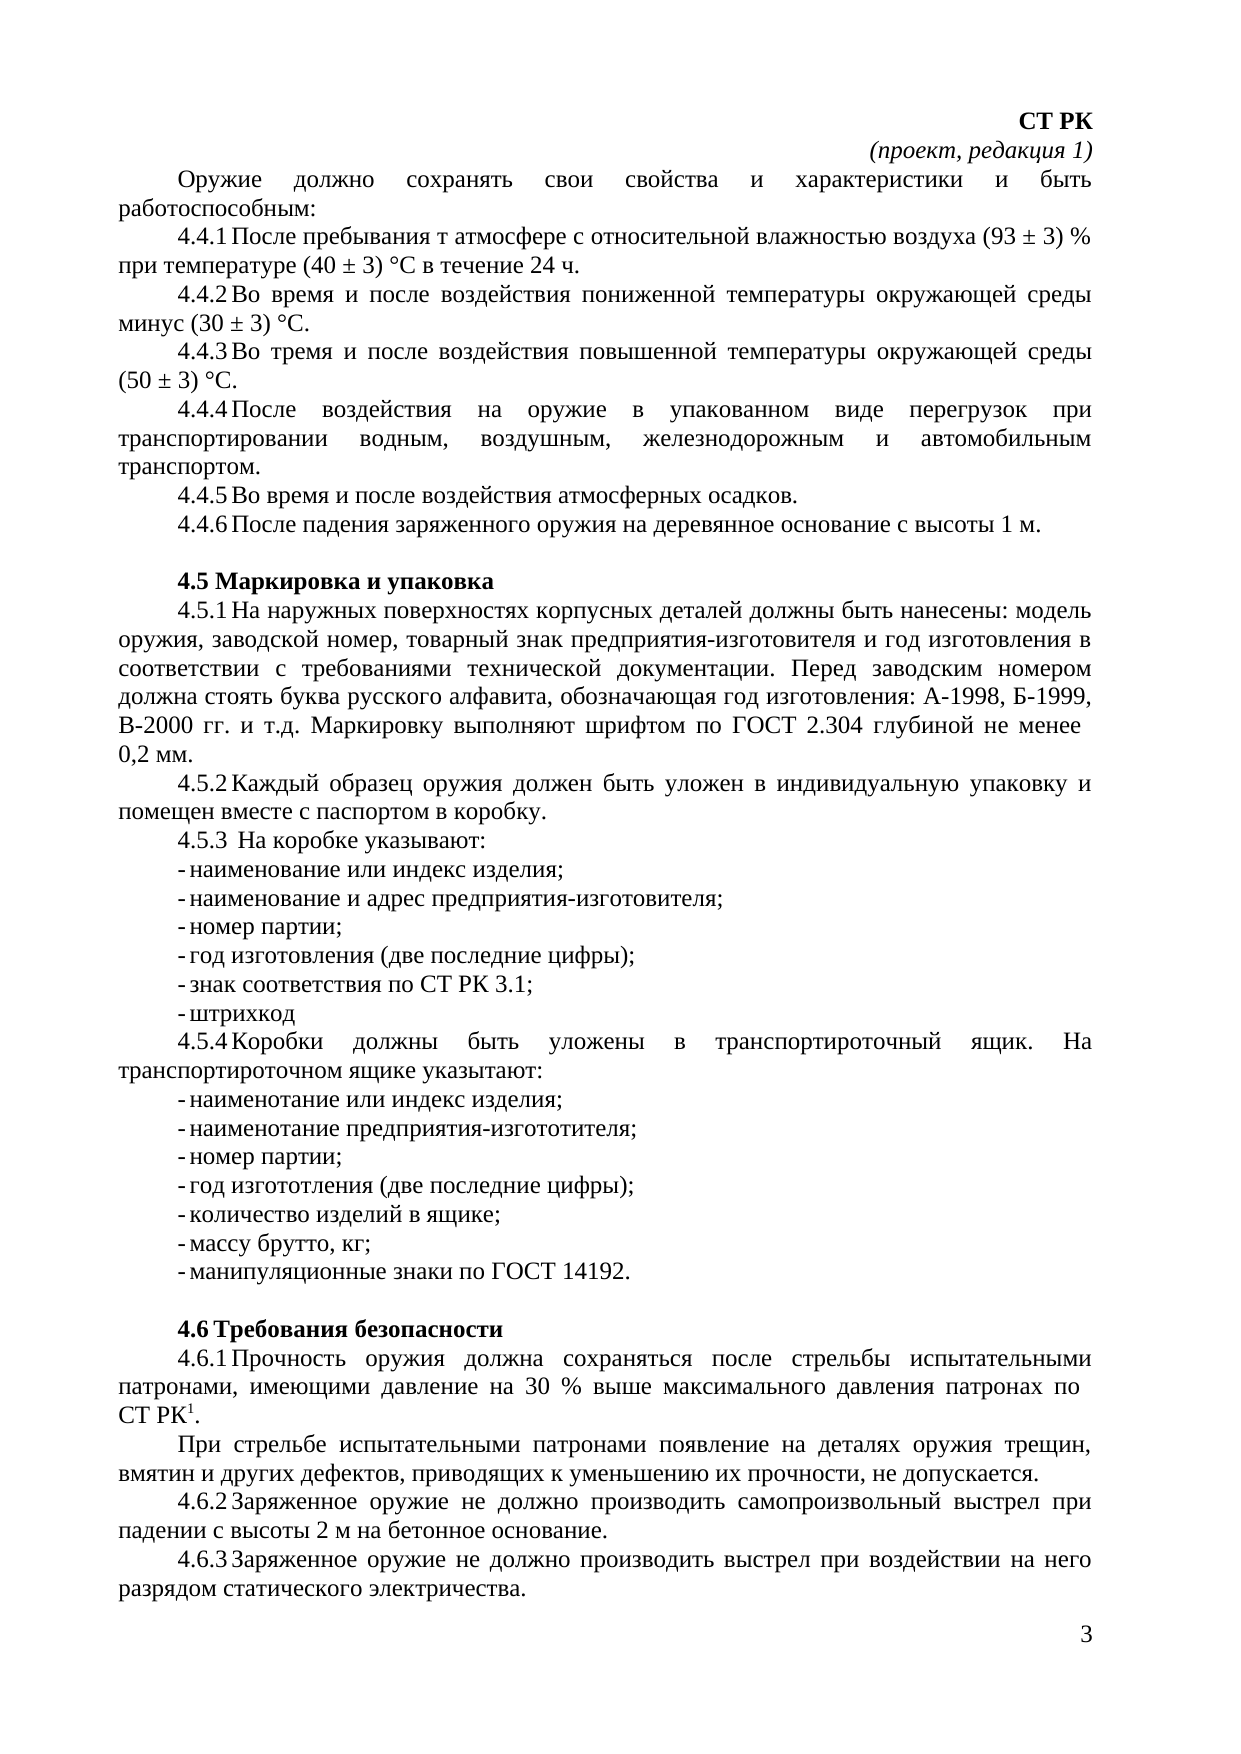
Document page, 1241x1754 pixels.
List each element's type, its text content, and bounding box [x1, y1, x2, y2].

text 4.4.4 После воздействия на оружие в упакованном виде перегрузок при транспортировании водным, воздушным, железнодорожным и автомобильным транспортом. [118, 394, 1092, 480]
text - номер партии; [118, 911, 1092, 940]
text При стрельбе испытательными патронами появление на деталях оружия трещин, вмятин и других дефектов, приводящих к уменьшению их прочности, не допускается. [118, 1429, 1092, 1486]
text - количество изделий в ящике; [118, 1199, 1092, 1228]
text 4.4.1 После пребывания т атмосфере с относительной влажностью воздуха (93 ± 3) % при температуре (40 ± 3) °С в течение 24 ч. [118, 221, 1092, 279]
text 4.4.6 После падения заряженного оружия на деревянное основание с высоты 1 м. [118, 509, 1092, 538]
text 4.4.2 Во время и после воздействия пониженной температуры окружающей среды минус (30 ± 3) °С. [118, 279, 1092, 336]
text - штрихкод [118, 998, 1092, 1026]
text 4.6.3 Заряженное оружие не должно производить выстрел при воздействии на него разрядом статического электричества. [118, 1544, 1092, 1601]
text Оружие должно сохранять свои свойства и характеристики и быть работоспособным: [118, 164, 1092, 221]
text - знак соответствия по СТ РК 3.1; [118, 969, 1092, 998]
text 4.6 Требования безопасности [118, 1314, 1092, 1343]
text 4.5.2 Каждый образец оружия должен быть уложен в индивидуальную упаковку и помещен вместе с паспортом в коробку. [118, 768, 1092, 825]
text - наименотание или индекс изделия; [118, 1084, 1092, 1113]
text 4.5.4 Коробки должны быть уложены в транспортироточный ящик. Нa транспортироточном ящике указытают: [118, 1026, 1092, 1084]
text 4.4.5 Во время и после воздействия атмосферных осадков. [118, 480, 1092, 509]
text - год изготовления (две последние цифры); [118, 940, 1092, 969]
text 4.5 Маркировка и упаковка [118, 566, 1092, 595]
text - год изгототления (две последние цифры); [118, 1170, 1092, 1199]
text - номер партии; [118, 1141, 1092, 1170]
text 4.5.3 На коробке указывают: [118, 825, 1092, 854]
text - наименотание предприятия-изгототителя; [118, 1113, 1092, 1141]
text - наименование и адрес предприятия-изготовителя; [118, 883, 1092, 911]
text 4.6.2 Заряженное оружие не должно производить самопроизвольный выстрел при падении с высоты 2 м на бетонное основание. [118, 1486, 1092, 1544]
text 4.6.1 Прочность оружия должна сохраняться после стрельбы испытательными патронами, имеющими давление на 30 % выше максимального давления патронах по СТ РК1. [118, 1343, 1092, 1429]
text - наименование или индекс изделия; [118, 854, 1092, 883]
text - массу брутто, кг; [118, 1228, 1092, 1256]
text 4.4.3 Во тремя и после воздействия повышенной температуры окружающей среды (50 ± 3) °С. [118, 336, 1092, 394]
text - манипуляционные знаки по ГОСТ 14192. [118, 1256, 1092, 1285]
text 4.5.1 На наружных поверхностях корпусных деталей должны быть нанесены: модель оружия, заводской номер, товарный знак предприятия-изготовителя и год изготовления в соответствии с требованиями технической документации. Перед заводским номером должна стоять буква русского алфавита, обозначающая год изготовления: А-1998, Б-1999, В-2000 гг. и т.д. Маркировку выполняют шрифтом по ГОСТ 2.304 глубиной не менее 0,2 мм. [118, 595, 1092, 768]
